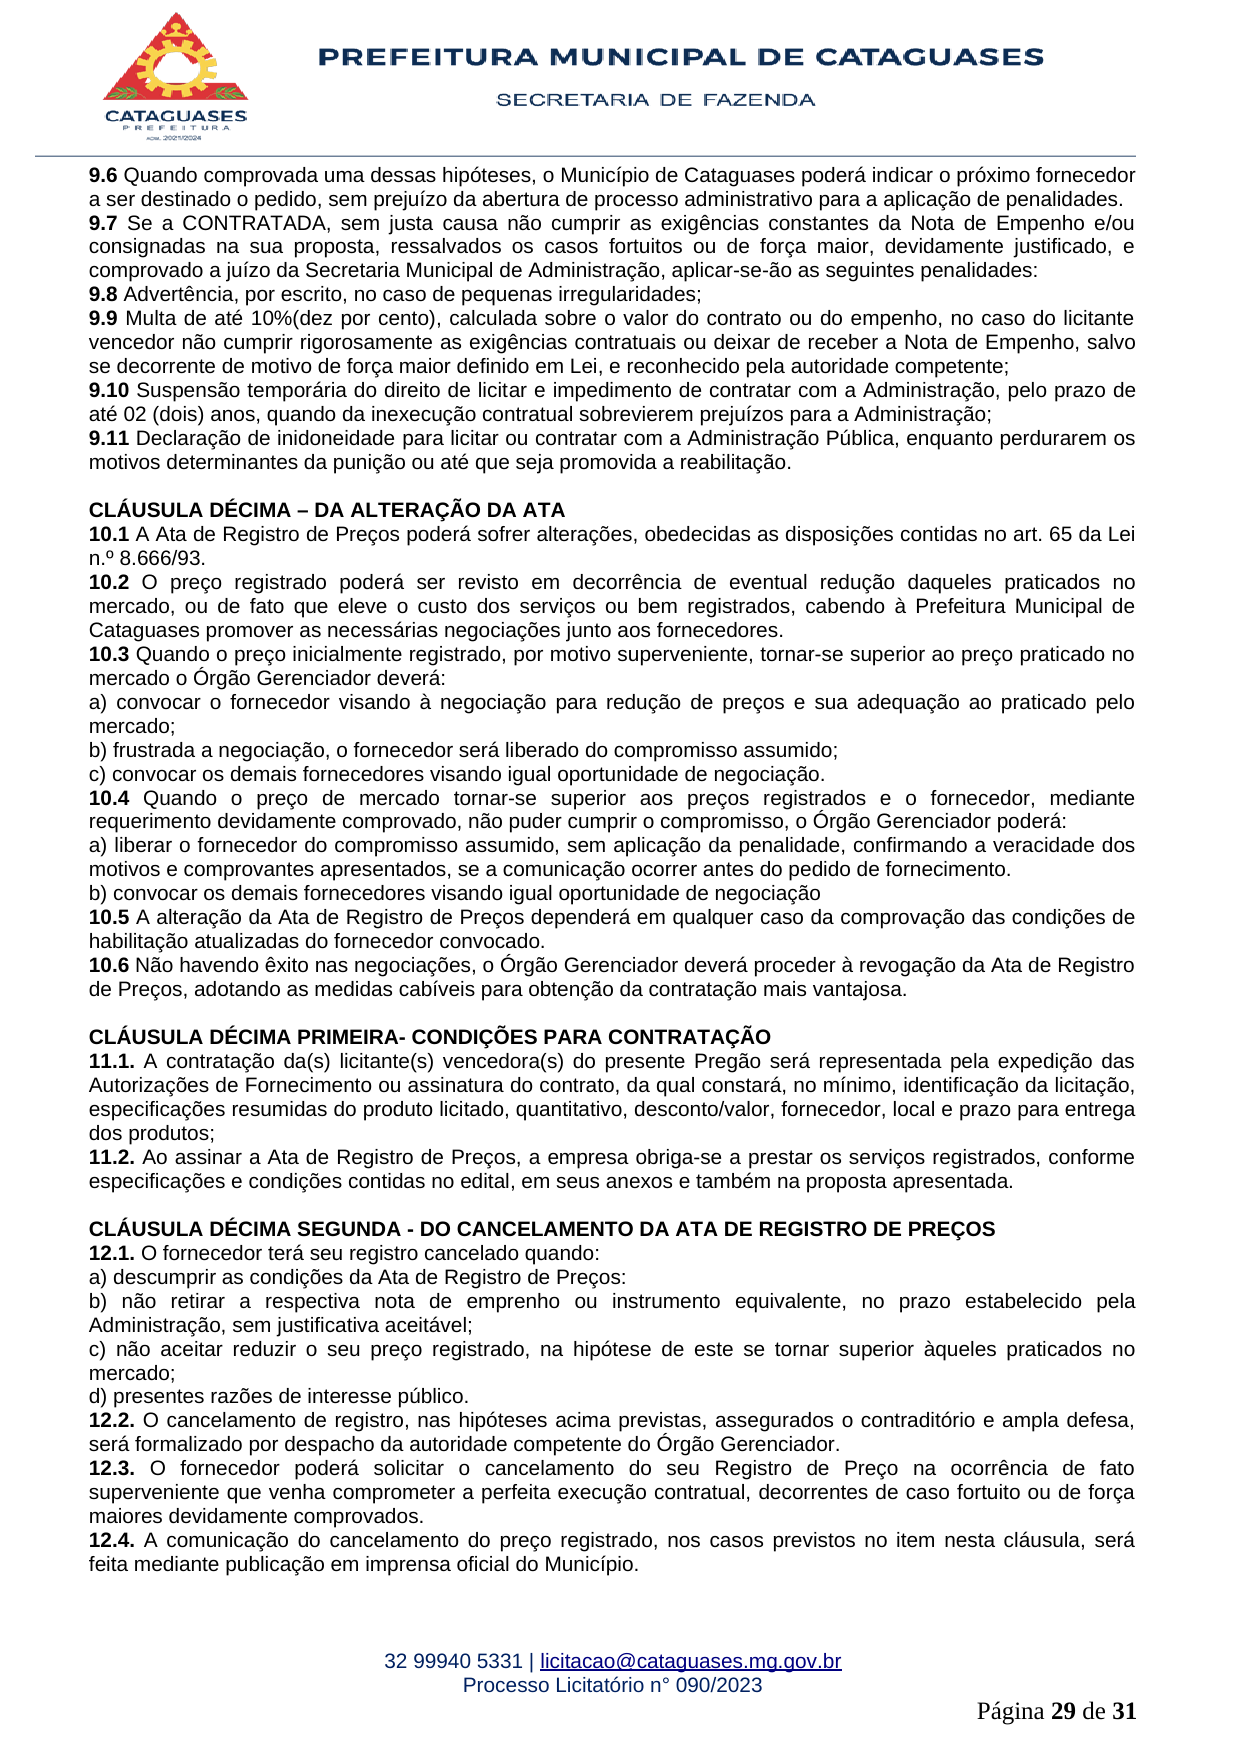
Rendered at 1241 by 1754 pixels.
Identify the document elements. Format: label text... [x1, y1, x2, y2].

text d) presentes razões de interesse público. [89, 1384, 1137, 1408]
text 9.9 Multa de até 10%(dez por cento), calculada sobre o valor do contrato ou do empenho, no caso do licitante vencedor não cumprir rigorosamente as exigências contratuais ou deixar de receber a Nota de Empenho, salvo se decorrente de motivo de força maior definido em Lei, e reconhecido pela autoridade competente; [89, 306, 1137, 378]
text 10.6 Não havendo êxito nas negociações, o Órgão Gerenciador deverá proceder à revogação da Ata de Registro de Preços, adotando as medidas cabíveis para obtenção da contratação mais vantajosa. [89, 953, 1137, 1001]
text 10.3 Quando o preço inicialmente registrado, por motivo superveniente, tornar-se superior ao preço praticado no mercado o Órgão Gerenciador deverá: [89, 642, 1137, 689]
text a) liberar o fornecedor do compromisso assumido, sem aplicação da penalidade, confirmando a veracidade dos motivos e comprovantes apresentados, se a comunicação ocorrer antes do pedido de fornecimento. [89, 833, 1137, 881]
text 9.7 Se a CONTRATADA, sem justa causa não cumprir as exigências constantes da Nota de Empenho e/ou consignadas na sua proposta, ressalvados os casos fortuitos ou de força maior, devidamente justificado, e comprovado a juízo da Secretaria Municipal de Administração, aplicar-se-ão as seguintes penalidades: [89, 210, 1137, 282]
text 12.1. O fornecedor terá seu registro cancelado quando: [89, 1241, 1137, 1264]
text 9.8 Advertência, por escrito, no caso de pequenas irregularidades; [89, 282, 1137, 306]
text 12.4. A comunicação do cancelamento do preço registrado, nos casos previstos no item nesta cláusula, será feita mediante publicação em imprensa oficial do Município. [89, 1528, 1137, 1576]
text 9.10 Suspensão temporária do direito de licitar e impedimento de contratar com a Administração, pelo prazo de até 02 (dois) anos, quando da inexecução contratual sobrevierem prejuízos para a Administração; [89, 378, 1137, 426]
text CLÁUSULA DÉCIMA PRIMEIRA- CONDIÇÕES PARA CONTRATAÇÃO [89, 1025, 1137, 1049]
text a) convocar o fornecedor visando à negociação para redução de preços e sua adequação ao praticado pelo mercado; [89, 689, 1137, 737]
text c) convocar os demais fornecedores visando igual oportunidade de negociação. [89, 761, 1137, 785]
text 10.2 O preço registrado poderá ser revisto em decorrência de eventual redução daqueles praticados no mercado, ou de fato que eleve o custo dos serviços ou bem registrados, cabendo à Prefeitura Municipal de Cataguases promover as necessárias negociações junto aos fornecedores. [89, 570, 1137, 642]
text c) não aceitar reduzir o seu preço registrado, na hipótese de este se tornar superior àqueles praticados no mercado; [89, 1336, 1137, 1384]
text a) descumprir as condições da Ata de Registro de Preços: [89, 1264, 1137, 1288]
text b) não retirar a respectiva nota de emprenho ou instrumento equivalente, no prazo estabelecido pela Administração, sem justificativa aceitável; [89, 1288, 1137, 1336]
picture [35, 0, 1136, 184]
text b) frustrada a negociação, o fornecedor será liberado do compromisso assumido; [89, 737, 1137, 761]
text CLÁUSULA DÉCIMA SEGUNDA - DO CANCELAMENTO DA ATA DE REGISTRO DE PREÇOS [89, 1217, 1137, 1241]
text 11.2. Ao assinar a Ata de Registro de Preços, a empresa obriga-se a prestar os serviços registrados, conforme especificações e condições contidas no edital, em seus anexos e também na proposta apresentada. [89, 1145, 1137, 1193]
text CLÁUSULA DÉCIMA – DA ALTERAÇÃO DA ATA [89, 498, 1137, 522]
text 10.4 Quando o preço de mercado tornar-se superior aos preços registrados e o fornecedor, mediante requerimento devidamente comprovado, não puder cumprir o compromisso, o Órgão Gerenciador poderá: [89, 785, 1137, 833]
text b) convocar os demais fornecedores visando igual oportunidade de negociação [89, 881, 1137, 905]
text 12.2. O cancelamento de registro, nas hipóteses acima previstas, assegurados o contraditório e ampla defesa, será formalizado por despacho da autoridade competente do Órgão Gerenciador. [89, 1408, 1137, 1456]
text 11.1. A contratação da(s) licitante(s) vencedora(s) do presente Pregão será representada pela expedição das Autorizações de Fornecimento ou assinatura do contrato, da qual constará, no mínimo, identificação da licitação, especificações resumidas do produto licitado, quantitativo, desconto/valor, fornecedor, local e prazo para entrega dos produtos; [89, 1049, 1137, 1145]
text 10.1 A Ata de Registro de Preços poderá sofrer alterações, obedecidas as disposições contidas no art. 65 da Lei n.º 8.666/93. [89, 522, 1137, 570]
text 10.5 A alteração da Ata de Registro de Preços dependerá em qualquer caso da comprovação das condições de habilitação atualizadas do fornecedor convocado. [89, 905, 1137, 953]
text 12.3. O fornecedor poderá solicitar o cancelamento do seu Registro de Preço na ocorrência de fato superveniente que venha comprometer a perfeita execução contratual, decorrentes de caso fortuito ou de força maiores devidamente comprovados. [89, 1456, 1137, 1528]
text 9.11 Declaração de inidoneidade para licitar ou contratar com a Administração Pública, enquanto perdurarem os motivos determinantes da punição ou até que seja promovida a reabilitação. [89, 426, 1137, 474]
text 9.6 Quando comprovada uma dessas hipóteses, o Município de Cataguases poderá indicar o próximo fornecedor a ser destinado o pedido, sem prejuízo da abertura de processo administrativo para a aplicação de penalidades. [89, 162, 1137, 210]
